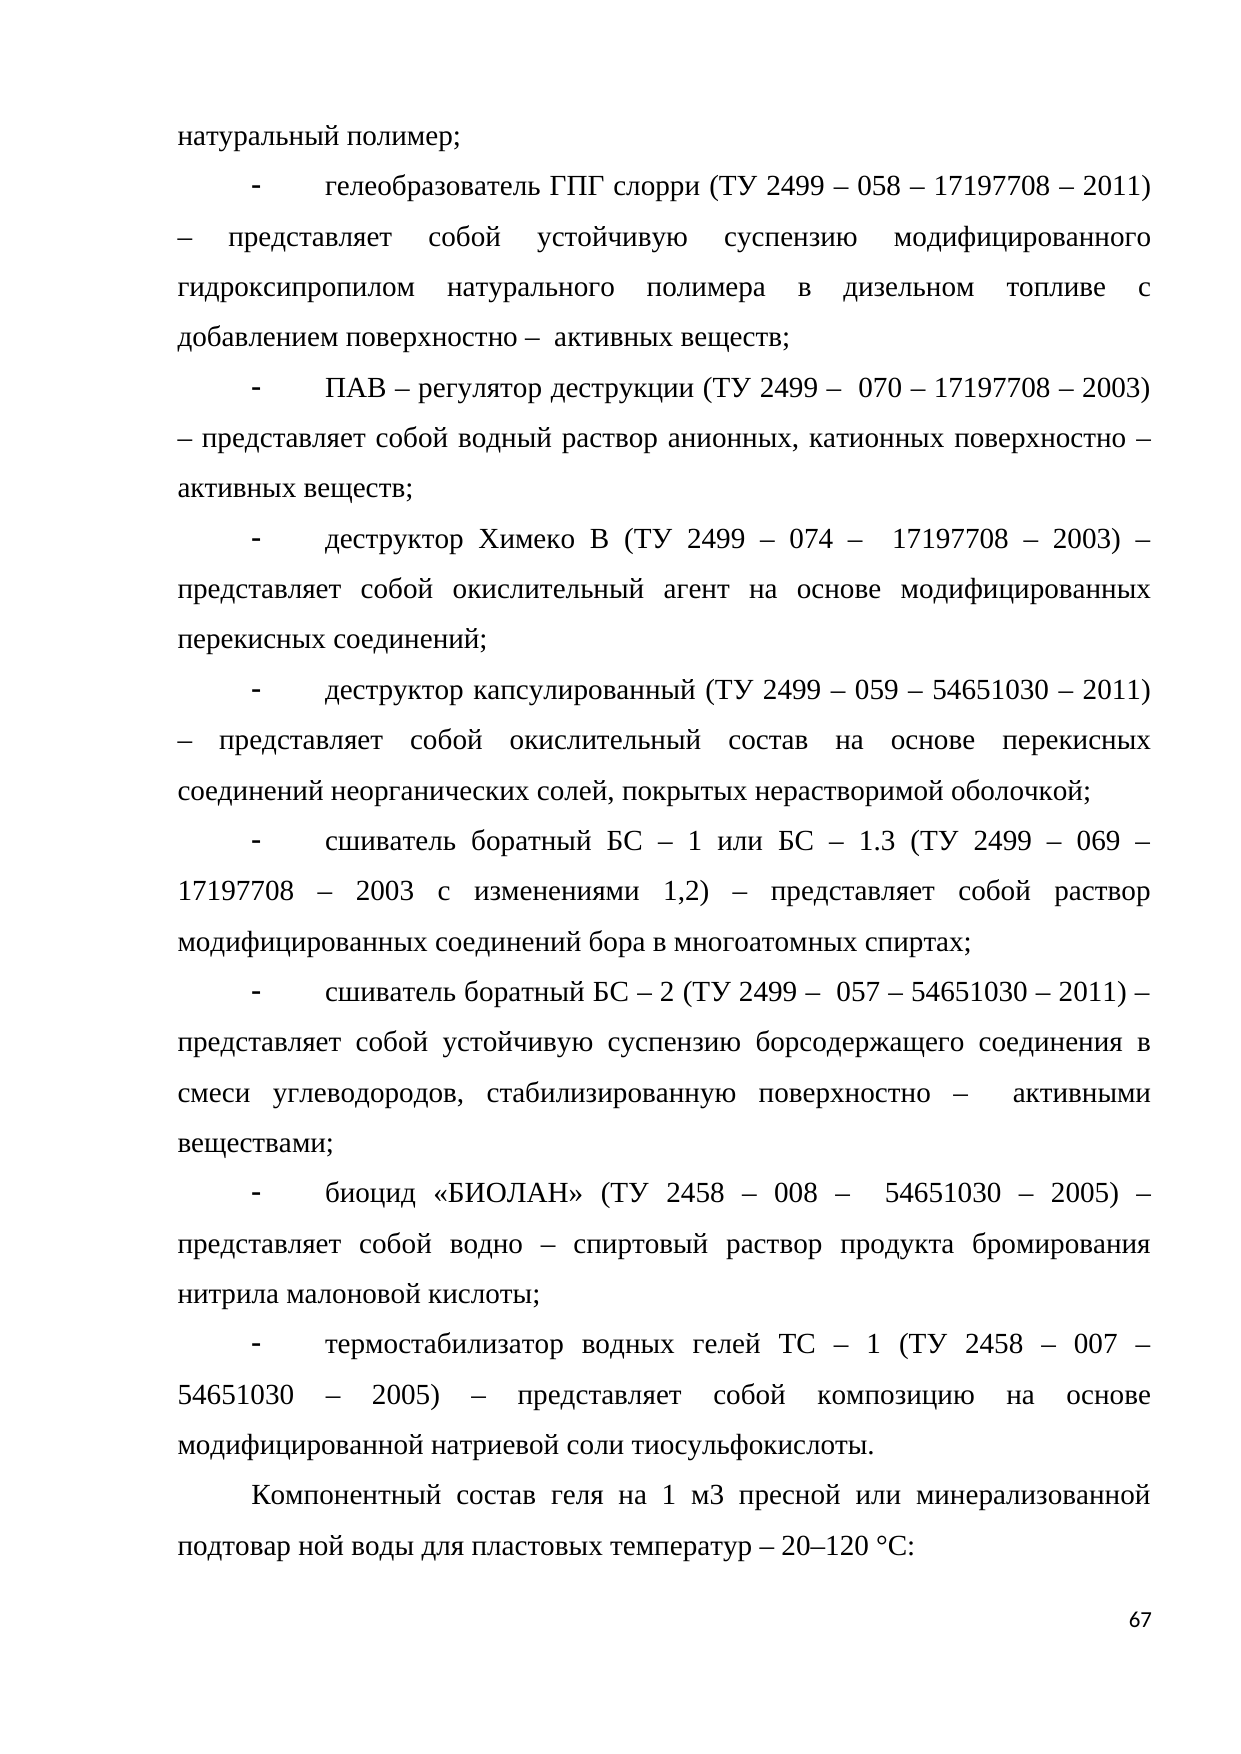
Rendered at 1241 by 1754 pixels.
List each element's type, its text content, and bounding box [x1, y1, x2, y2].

list гелеобразователь ГПГ слорри (ТУ 2499 – 058 – 17197708 – 2011) – представляет собой устойчивую суспензию модифицированного гидроксипропилом натурального полимера в дизельном топливе с добавлением поверхностно – активных веществ; [177, 168, 1152, 353]
list деструктор капсулированный (ТУ 2499 – 059 – 54651030 – 2011) – представляет собой окислительный состав на основе перекисных соединений неорганических солей, покрытых нерастворимой оболочкой; [177, 672, 1152, 806]
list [177, 118, 1152, 152]
list деструктор Химеко B (ТУ 2499 – 074 – 17197708 – 2003) – представляет собой окислительный агент на основе модифицированных перекисных соединений; [177, 521, 1152, 655]
list сшиватель боратный БС – 1 или БС – 1.3 (ТУ 2499 – 069 – 17197708 – 2003 с изменениями 1,2) – представляет собой раствор модифицированных соединений бора в многоатомных спиртах; [177, 823, 1152, 957]
text Компонентный состав геля на 1 м3 пресной или минерализованной подтовар ной воды для пластовых температур – 20–120 °С: [177, 1477, 1152, 1561]
list термостабилизатор водных гелей ТС – 1 (ТУ 2458 – 007 – 54651030 – 2005) – представляет собой композицию на основе модифицированной натриевой соли тиосульфокислоты. [177, 1326, 1152, 1461]
list сшиватель боратный БС – 2 (ТУ 2499 – 057 – 54651030 – 2011) – представляет собой устойчивую суспензию борсодержащего соединения в смеси углеводородов, стабилизированную поверхностно – активными веществами; [177, 974, 1152, 1158]
list ПАВ – регулятор деструкции (ТУ 2499 – 070 – 17197708 – 2003) – представляет собой водный раствор анионных, катионных поверхностно – активных веществ; [177, 370, 1152, 504]
list биоцид «БИОЛАН» (ТУ 2458 – 008 – 54651030 – 2005) – представляет собой водно – спиртовый раствор продукта бромирования нитрила малоновой кислоты; [177, 1175, 1152, 1309]
